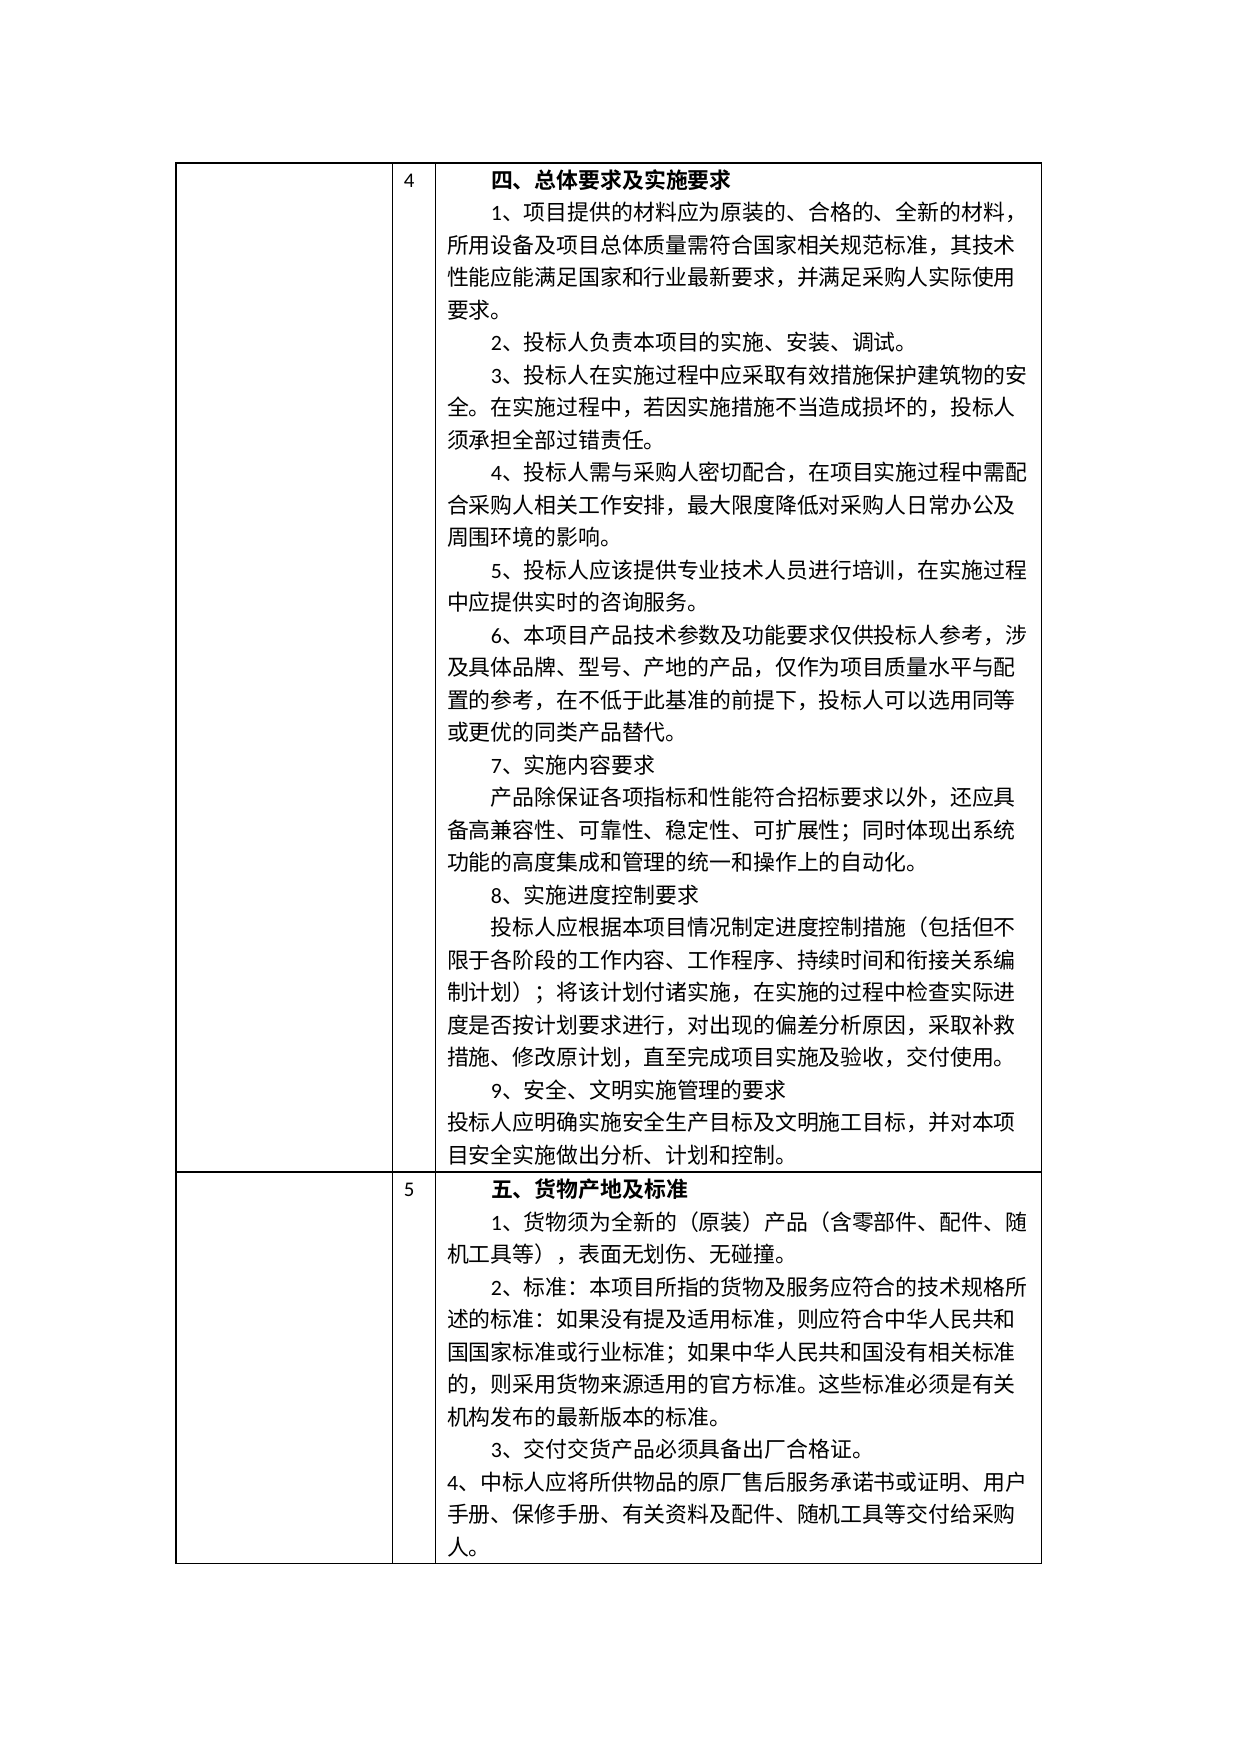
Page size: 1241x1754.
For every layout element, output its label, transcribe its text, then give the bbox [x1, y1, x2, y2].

table_cell 4 [393, 164, 435, 1171]
table_cell 5 [393, 1173, 435, 1563]
table_cell 四、总体要求及实施要求 1、项目提供的材料应为原装的、合格的、全新的材料，所用设备及项目总体质量需符合国家相关规范标准，其技术性能应能满足国家和行业最新要求，并满足采购人实际使用要求。 2、投标人负责本项目的实施、安装、调试。 3、投标人在实施过程中应采取有效措施保护建筑物的安全。在实施过程中，若因实施措施不当造成损坏的，投标人须承担全部过错责任。 4、投标人需与采购人密切配合，在项目实施过程中需配合采购人相关工作安排，最大限度降低对采购人日常办公及周围环境的影响。 5、投标人应该提供专业技术人员进行培训，在实施过程中应提供实时的咨询服务。 6、本项目产品技术参数及功能要求仅供投标人参考，涉及具体品牌、型号、产地的产品，仅作为项目质量水平与配置的参考，在不低于此基准的前提下，投标人可以选用同等或更优的同类产品替代。 7、实施内容要求 产品除保证各项指标和性能符合招标要求以外，还应具备高兼容性、可靠性、稳定性、可扩展性；同时体现出系统功能的高度集成和管理的统一和操作上的自动化。 8、实施进度控制要求 投标人应根据本项目情况制定进度控制措施（包括但不限于各阶段的工作内容、工作程序、持续时间和衔接关系编制计划）；将该计划付诸实施，在实施的过程中检查实际进度是否按计划要求进行，对出现的偏差分析原因，采取补救措施、修改原计划，直至完成项目实施及验收，交付使用。 9、安全、文明实施管理的要求 投标人应明确实施安全生产目标及文明施工目标，并对本项目安全实施做出分析、计划和控制。 [436, 164, 1041, 1171]
table_cell [177, 164, 392, 1171]
table_cell 五、货物产地及标准 1、货物须为全新的（原装）产品（含零部件、配件、随机工具等），表面无划伤、无碰撞。 2、标准：本项目所指的货物及服务应符合的技术规格所述的标准：如果没有提及适用标准，则应符合中华人民共和国国家标准或行业标准；如果中华人民共和国没有相关标准的，则采用货物来源适用的官方标准。这些标准必须是有关机构发布的最新版本的标准。 3、交付交货产品必须具备出厂合格证。 4、中标人应将所供物品的原厂售后服务承诺书或证明、用户手册、保修手册、有关资料及配件、随机工具等交付给采购人。 [436, 1173, 1041, 1563]
table_cell [177, 1173, 392, 1563]
